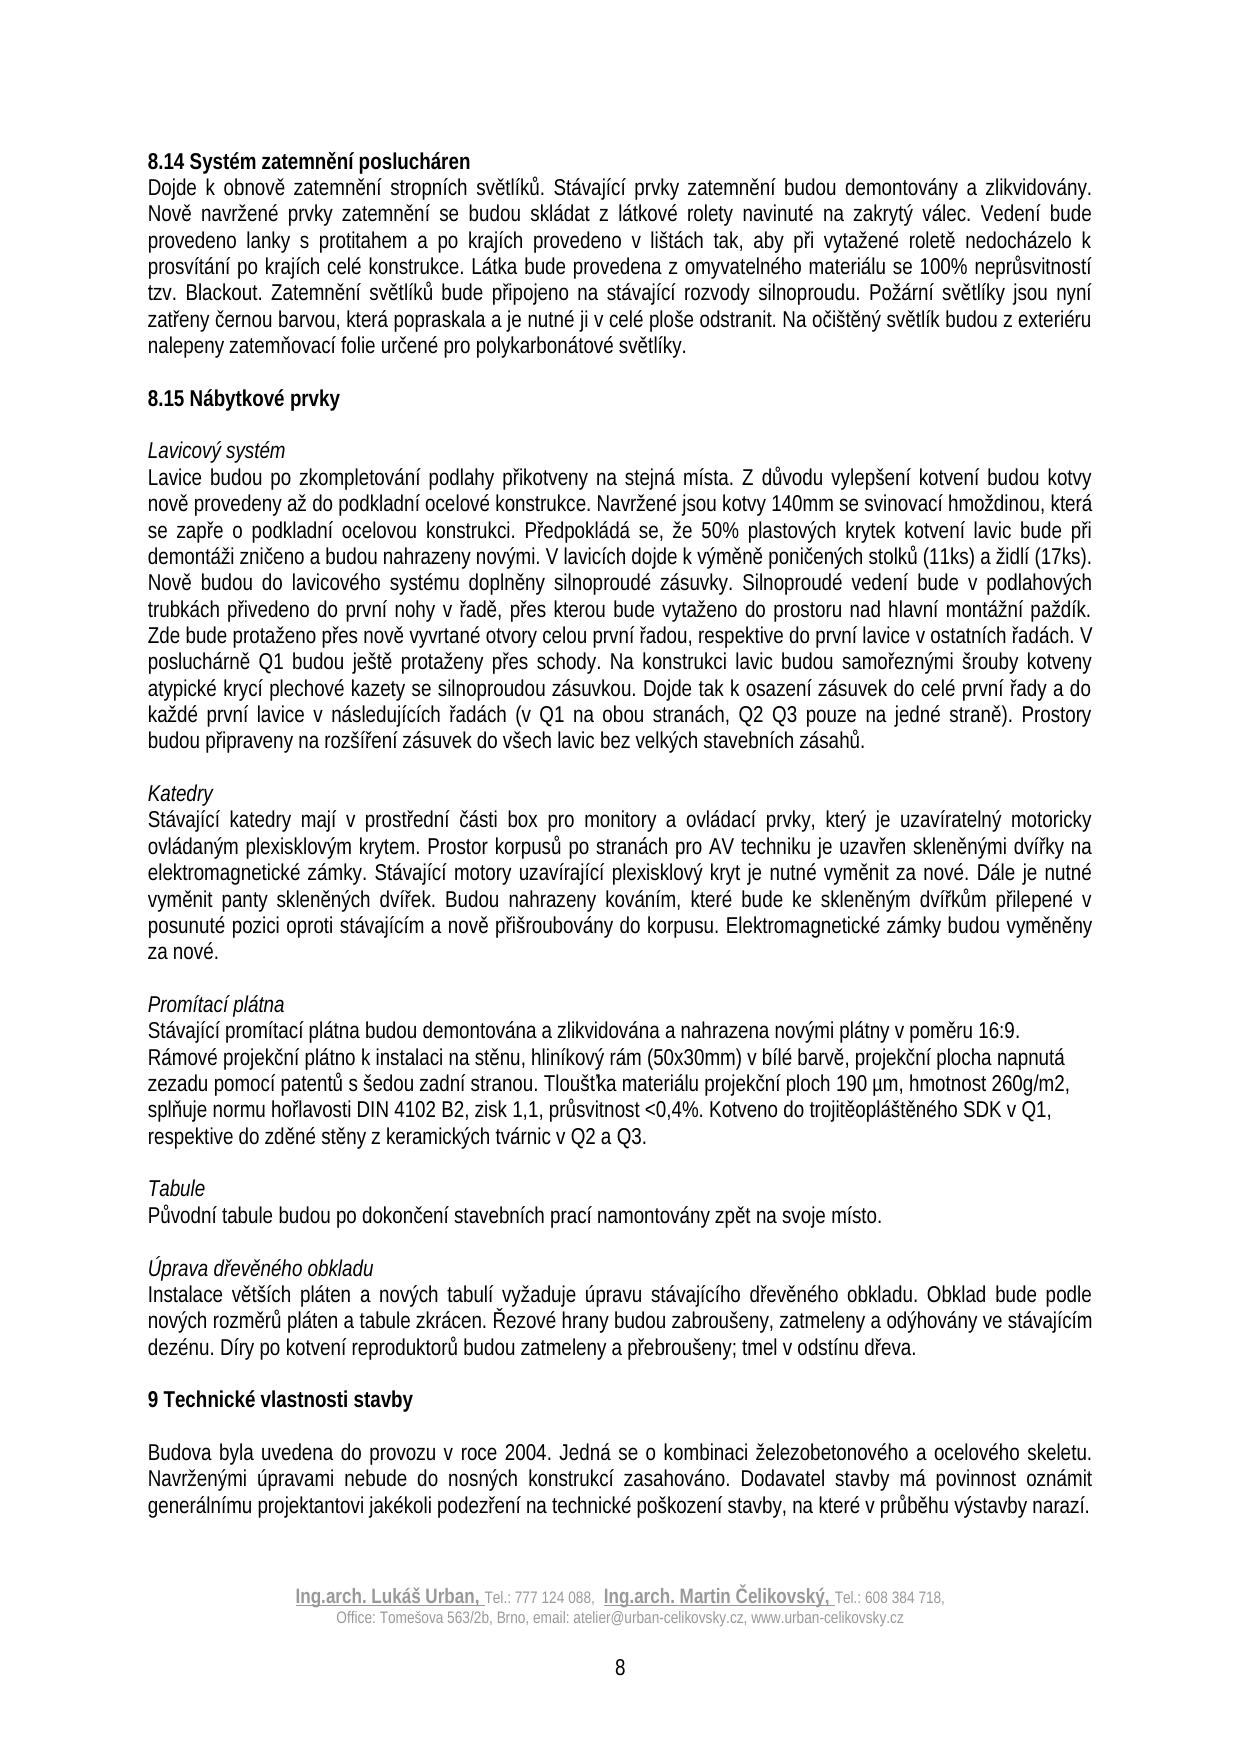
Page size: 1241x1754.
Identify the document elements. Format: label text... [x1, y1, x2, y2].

text Původní tabule budou po dokončení stavebních prací namontovány zpět na svoje místo. [148, 1202, 1093, 1228]
text Katedry [148, 780, 1093, 806]
text 8.14 Systém zatemnění poslucháren [148, 148, 1093, 174]
text Budova byla uvedena do provozu v roce 2004. Jedná se o kombinaci železobetonového a ocelového skeletu. Navrženými úpravami nebude do nosných konstrukcí zasahováno. Dodavatel stavby má povinnost oznámit generálnímu projektantovi jakékoli podezření na technické poškození stavby, na které v průběhu výstavby narazí. [148, 1439, 1093, 1518]
text Promítací plátna [148, 991, 1093, 1017]
text 8.15 Nábytkové prvky [148, 385, 1093, 411]
text 9 Technické vlastnosti stavby [148, 1386, 1093, 1413]
text Instalace větších pláten a nových tabulí vyžaduje úpravu stávajícího dřevěného obkladu. Obklad bude podle nových rozměrů pláten a tabule zkrácen. Řezové hrany budou zabroušeny, zatmeleny a odýhovány ve stávajícím dezénu. Díry po kotvení reproduktorů budou zatmeleny a přebroušeny; tmel v odstínu dřeva. [148, 1281, 1093, 1360]
text Tabule [148, 1175, 1093, 1202]
text Úprava dřevěného obkladu [148, 1254, 1093, 1281]
text Stávající promítací plátna budou demontována a zlikvidována a nahrazena novými plátny v poměru 16:9. Rámové projekční plátno k instalaci na stěnu, hliníkový rám (50x30mm) v bílé barvě, projekční plocha napnutá zezadu pomocí patentů s šedou zadní stranou. Tloušťka materiálu projekční ploch 190 µm, hmotnost 260g/m2, splňuje normu hořlavosti DIN 4102 B2, zisk 1,1, průsvitnost <0,4%. Kotveno do trojitěopláštěného SDK v Q1, respektive do zděné stěny z keramických tvárnic v Q2 a Q3. [148, 1017, 1093, 1149]
text Stávající katedry mají v prostřední části box pro monitory a ovládací prvky, který je uzavíratelný motoricky ovládaným plexisklovým krytem. Prostor korpusů po stranách pro AV techniku je uzavřen skleněnými dvířky na elektromagnetické zámky. Stávající motory uzavírající plexisklový kryt je nutné vyměnit za nové. Dále je nutné vyměnit panty skleněných dvířek. Budou nahrazeny kováním, které bude ke skleněným dvířkům přilepené v posunuté pozici oproti stávajícím a nově přišroubovány do korpusu. Elektromagnetické zámky budou vyměněny za nové. [148, 806, 1093, 964]
text Lavice budou po zkompletování podlahy přikotveny na stejná místa. Z důvodu vylepšení kotvení budou kotvy nově provedeny až do podkladní ocelové konstrukce. Navržené jsou kotvy 140mm se svinovací hmoždinou, která se zapře o podkladní ocelovou konstrukci. Předpokládá se, že 50% plastových krytek kotvení lavic bude při demontáži zničeno a budou nahrazeny novými. V lavicích dojde k výměně poničených stolků (11ks) a židlí (17ks). Nově budou do lavicového systému doplněny silnoproudé zásuvky. Silnoproudé vedení bude v podlahových trubkách přivedeno do první nohy v řadě, přes kterou bude vytaženo do prostoru nad hlavní montážní paždík. Zde bude protaženo přes nově vyvrtané otvory celou první řadou, respektive do první lavice v ostatních řadách. V posluchárně Q1 budou ještě protaženy přes schody. Na konstrukci lavic budou samořeznými šrouby kotveny atypické krycí plechové kazety se silnoproudou zásuvkou. Dojde tak k osazení zásuvek do celé první řady a do každé první lavice v následujících řadách (v Q1 na obou stranách, Q2 Q3 pouze na jedné straně). Prostory budou připraveny na rozšíření zásuvek do všech lavic bez velkých stavebních zásahů. [148, 464, 1093, 754]
text Dojde k obnově zatemnění stropních světlíků. Stávající prvky zatemnění budou demontovány a zlikvidovány. Nově navržené prvky zatemnění se budou skládat z látkové rolety navinuté na zakrytý válec. Vedení bude provedeno lanky s protitahem a po krajích provedeno v lištách tak, aby při vytažené roletě nedocházelo k prosvítání po krajích celé konstrukce. Látka bude provedena z omyvatelného materiálu se 100% neprůsvitností tzv. Blackout. Zatemnění světlíků bude připojeno na stávající rozvody silnoproudu. Požární světlíky jsou nyní zatřeny černou barvou, která popraskala a je nutné ji v celé ploše odstranit. Na očištěný světlík budou z exteriéru nalepeny zatemňovací folie určené pro polykarbonátové světlíky. [148, 174, 1093, 358]
text Lavicový systém [148, 437, 1093, 464]
